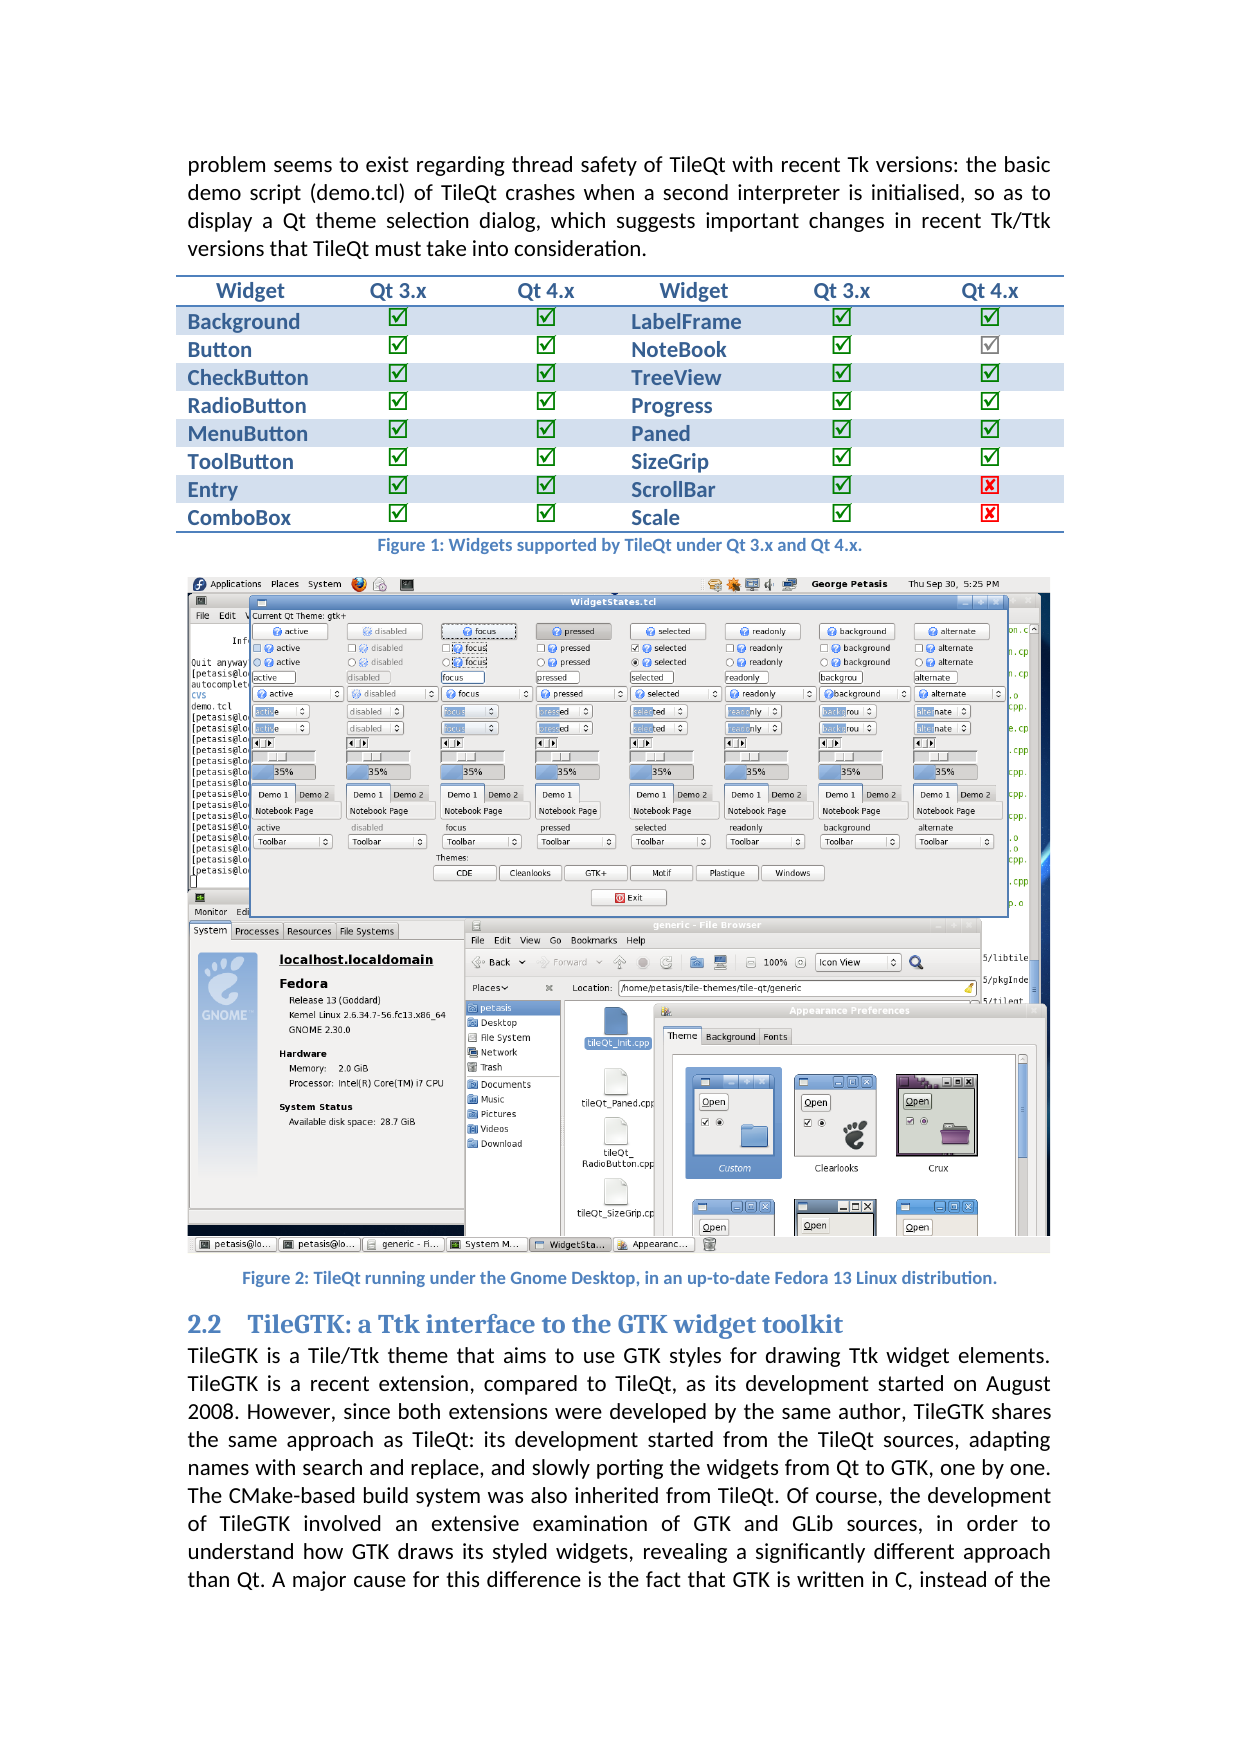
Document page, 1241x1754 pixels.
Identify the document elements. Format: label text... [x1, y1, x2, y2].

table_header Widget [620, 277, 768, 305]
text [187, 150, 1053, 262]
table_cell [324, 335, 472, 363]
table_header Qt 4.x [472, 277, 620, 305]
table_cell NoteBook [620, 335, 768, 363]
table_cell TreeView [620, 363, 768, 391]
table_cell [916, 391, 1064, 419]
table_cell ComboBox [176, 503, 324, 531]
table_cell [324, 503, 472, 531]
table_cell [472, 475, 620, 503]
table_cell Entry [176, 475, 324, 503]
table_cell MenuButton [176, 419, 324, 447]
table_cell RadioButton [176, 391, 324, 419]
table_cell [324, 419, 472, 447]
table_cell [916, 307, 1064, 335]
table_cell SizeGrip [620, 447, 768, 475]
table_cell [768, 475, 916, 503]
table_header Qt 3.x [324, 277, 472, 305]
table_cell Background [176, 307, 324, 335]
table_cell [472, 363, 620, 391]
table_cell [768, 335, 916, 363]
table_cell [916, 419, 1064, 447]
table_cell LabelFrame [620, 307, 768, 335]
table_cell [916, 503, 1064, 531]
table_cell [324, 391, 472, 419]
table_cell Scale [620, 503, 768, 531]
table_cell [916, 335, 1064, 363]
table_cell CheckButton [176, 363, 324, 391]
table_cell [768, 363, 916, 391]
table_cell [916, 447, 1064, 475]
table_cell ScrollBar [620, 475, 768, 503]
table_cell Paned [620, 419, 768, 447]
table_cell [916, 475, 1064, 503]
table_cell [472, 503, 620, 531]
text Figure 2: TileQt running under the Gnome Desktop, in an up-to-date Fedora 13 Linux distribution. [187, 1266, 1053, 1289]
table_cell [472, 419, 620, 447]
subtitle TileGTK: a Ttk interface to the GTK widget toolkit [187, 1309, 1053, 1341]
table_header Widget [176, 277, 324, 305]
table_cell Button [176, 335, 324, 363]
table_cell Progress [620, 391, 768, 419]
table_cell [324, 307, 472, 335]
table_cell [768, 503, 916, 531]
table_cell [768, 391, 916, 419]
table_cell [324, 475, 472, 503]
text Figure 1: Widgets supported by TileQt under Qt 3.x and Qt 4.x. [187, 533, 1053, 556]
table_cell [324, 363, 472, 391]
table_cell [768, 419, 916, 447]
table_cell [472, 391, 620, 419]
table_cell [472, 307, 620, 335]
table_cell [768, 307, 916, 335]
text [187, 1341, 1053, 1593]
table_header Qt 3.x [768, 277, 916, 305]
table_cell [472, 335, 620, 363]
table_cell [768, 447, 916, 475]
table_header Qt 4.x [916, 277, 1064, 305]
table_cell [472, 447, 620, 475]
table_cell [324, 447, 472, 475]
table_cell [916, 363, 1064, 391]
table_cell ToolButton [176, 447, 324, 475]
picture [187, 576, 1050, 1254]
